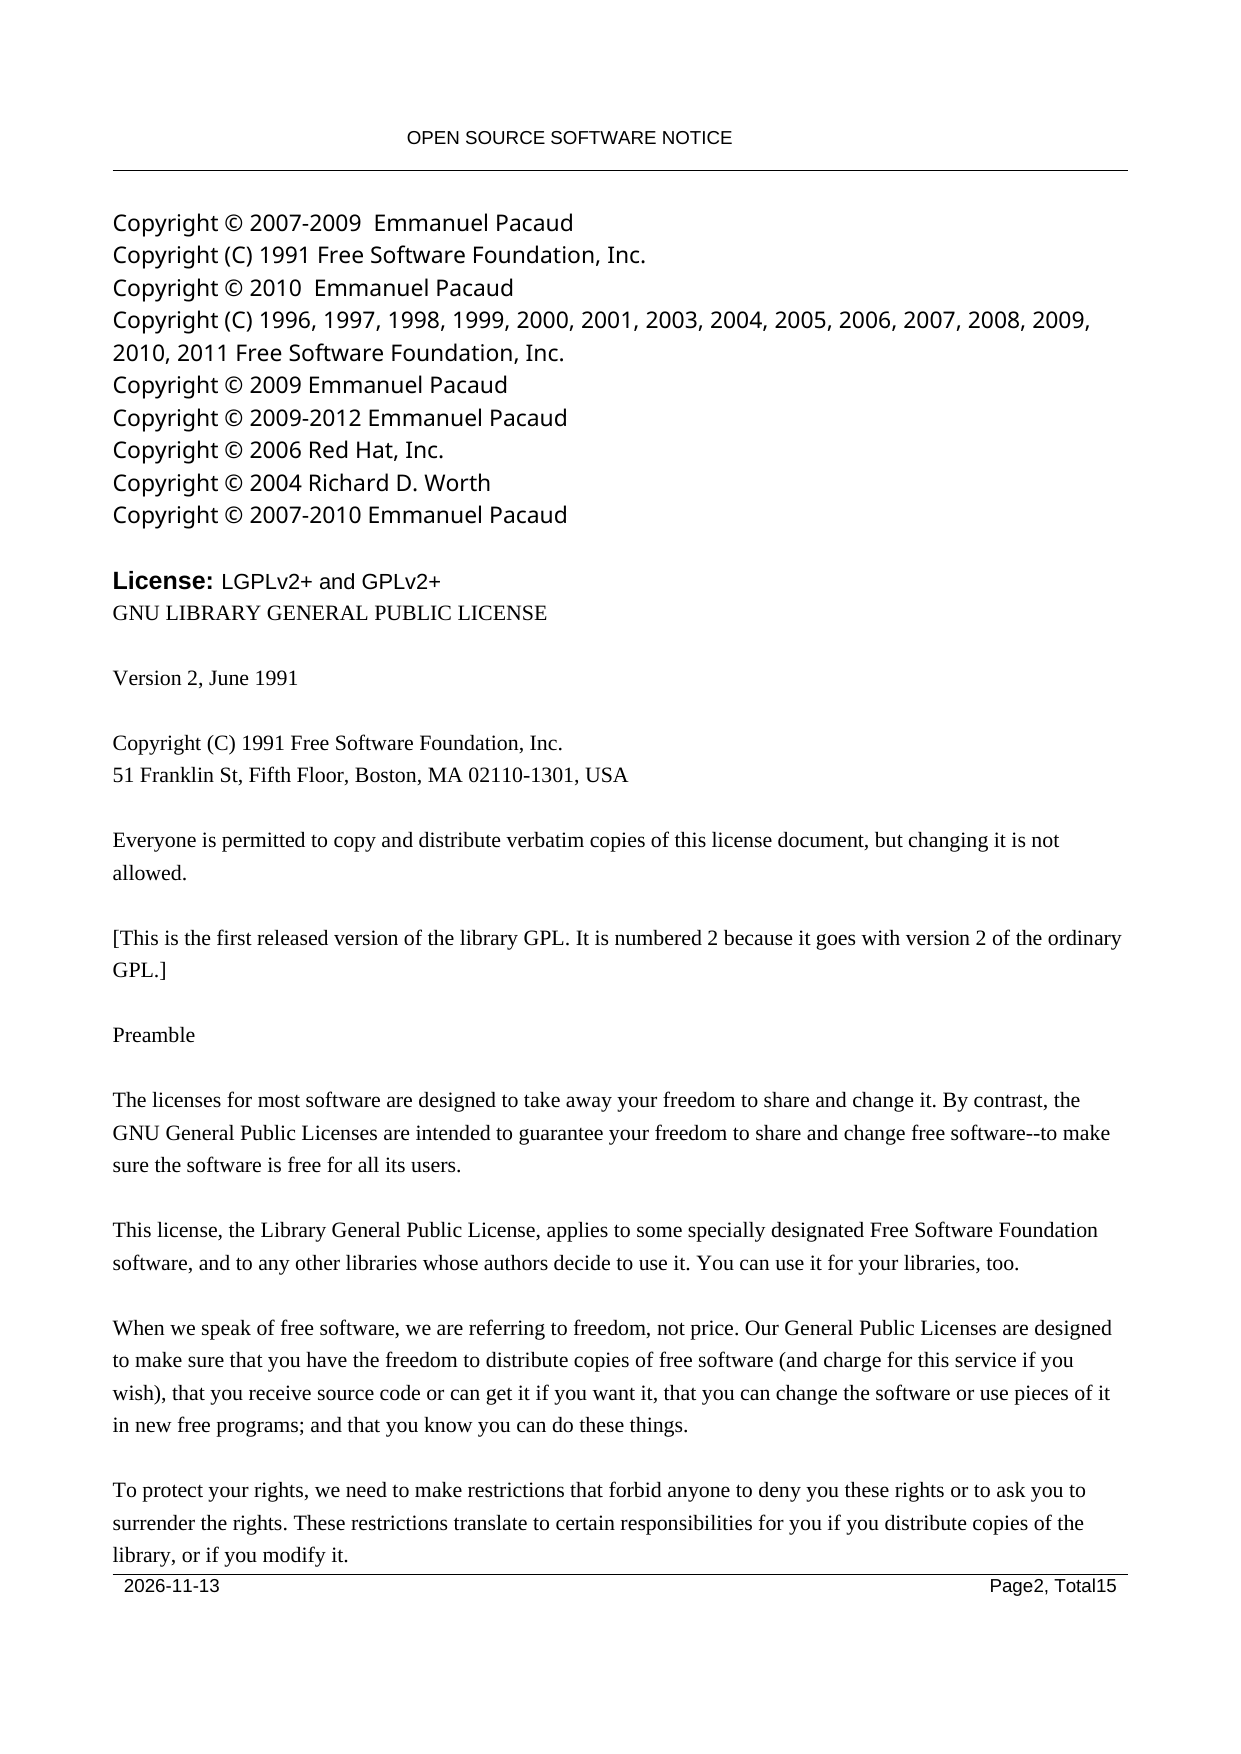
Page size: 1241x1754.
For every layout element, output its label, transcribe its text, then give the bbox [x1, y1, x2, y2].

text License: LGPLv2+ and GPLv2+ [112, 564, 1128, 596]
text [112, 596, 1128, 1571]
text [112, 206, 1128, 564]
